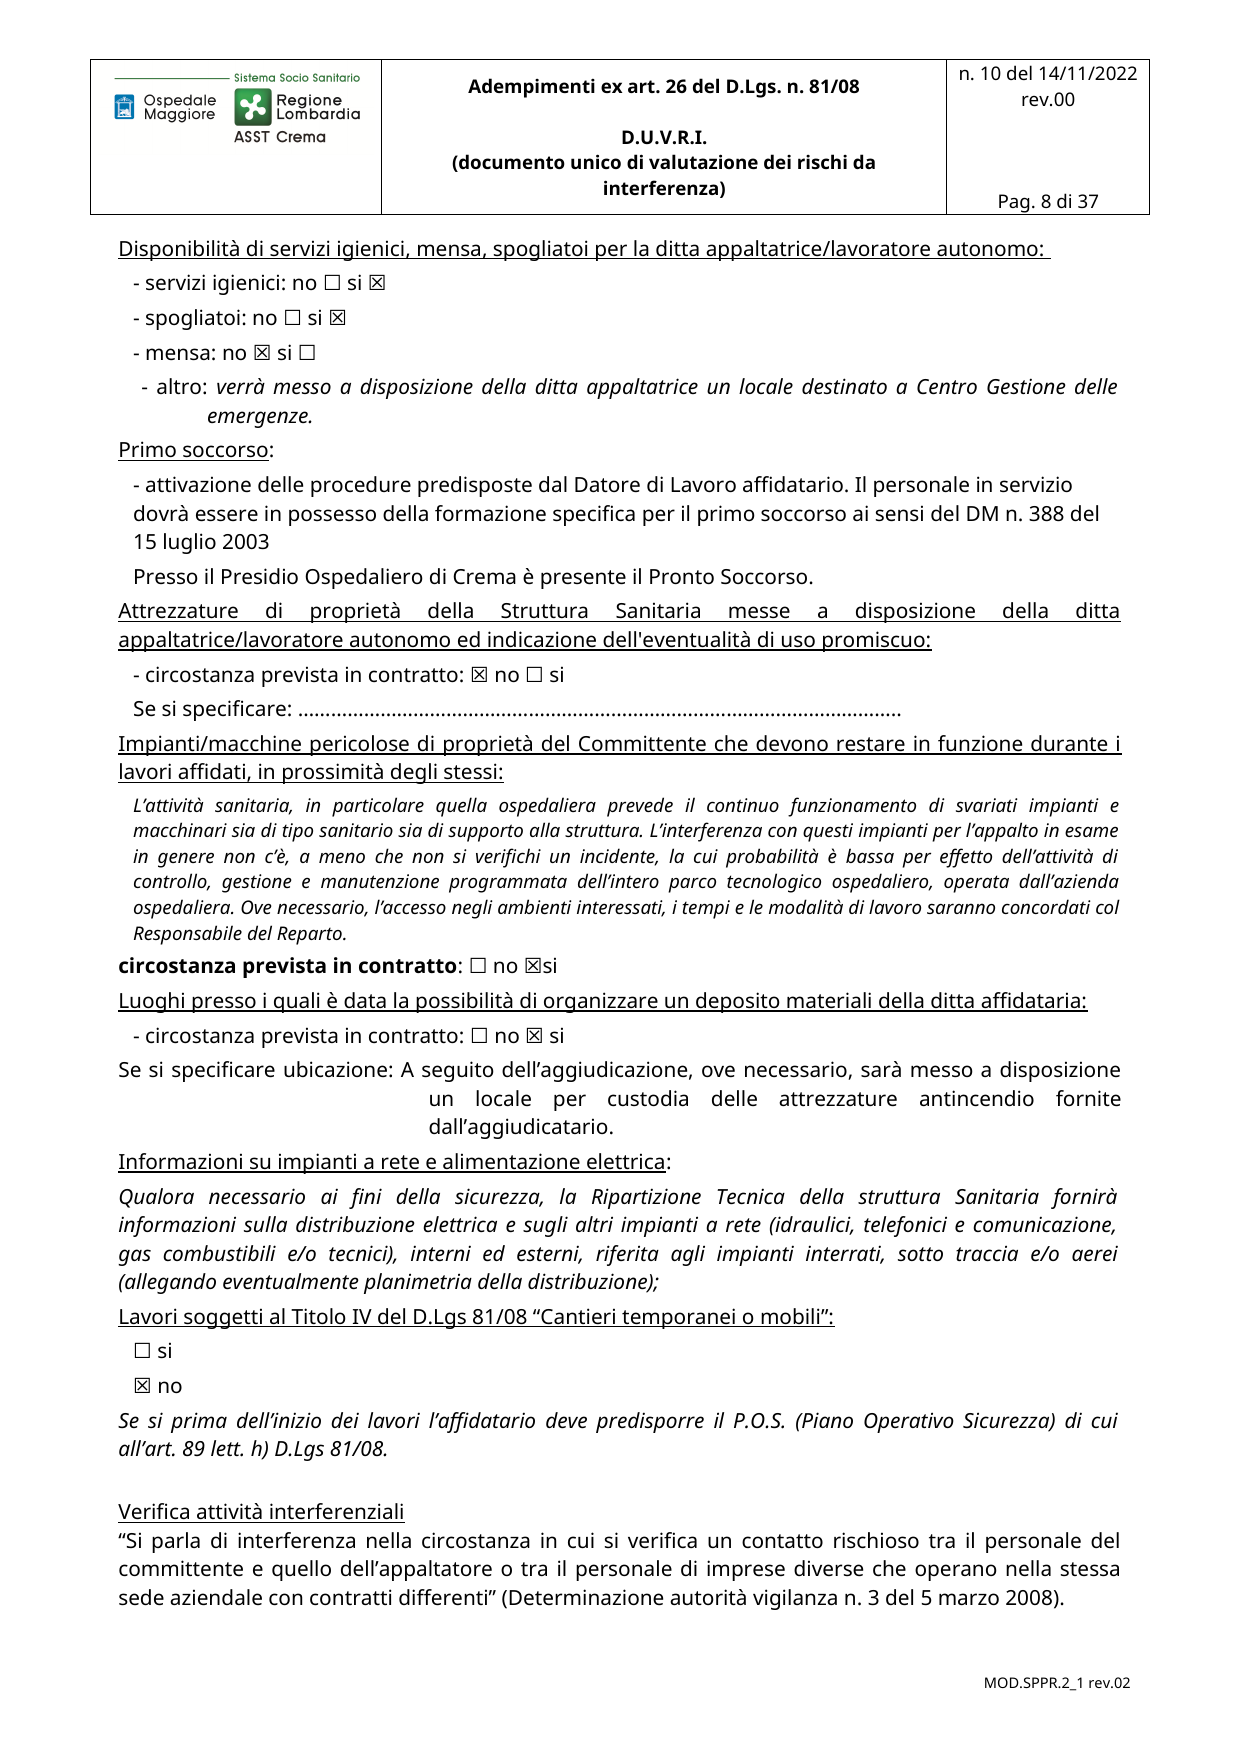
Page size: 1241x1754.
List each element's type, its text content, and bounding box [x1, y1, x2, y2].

subtitle Se si specificare ubicazione: A seguito dell’aggiudicazione, ove necessario, sarà messo a disposizione un locale per custodia delle attrezzature antincendio fornite dall’aggiudicatario. [118, 1056, 1122, 1141]
subtitle circostanza prevista in contratto: ☐ no si [118, 952, 1122, 980]
subtitle Impianti/macchine pericolose di proprietà del Committente che devono restare in funzione durante i lavori affidati, in prossimità degli stessi: [118, 729, 1122, 753]
subtitle - spogliatoi: no si [133, 303, 1122, 332]
subtitle Se si prima dell’inizio dei lavori l’affidatario deve predisporre il P.O.S. (Piano Operativo Sicurezza) di cui all’art. 89 lett. h) D.Lgs 81/08. [118, 1406, 1122, 1463]
subtitle - attivazione delle procedure predisposte dal Datore di Lavoro affidatario. Il personale in servizio dovrà essere in possesso della formazione specifica per il primo soccorso ai sensi del DM n. 388 del 15 luglio 2003 [133, 470, 1122, 556]
subtitle - altro: verrà messo a disposizione della ditta appaltatrice un locale destinato a Centro Gestione delle emergenze. [133, 372, 1122, 429]
subtitle Primo soccorso: [118, 436, 1122, 464]
subtitle ☐ si [133, 1337, 1122, 1365]
subtitle Attrezzature di proprietà della Struttura Sanitaria messe a disposizione della ditta appaltatrice/lavoratore autonomo ed indicazione dell'eventualità di uso promiscuo: [118, 597, 1122, 653]
subtitle Presso il Presidio Ospedaliero di Crema è presente il Pronto Soccorso. [133, 562, 1122, 590]
subtitle Luoghi presso i quali è data la possibilità di organizzare un deposito materiali della ditta affidataria: [118, 986, 1122, 1015]
subtitle - mensa: no si ☐ [133, 338, 1122, 366]
subtitle - servizi igienici: no ☐ si [133, 268, 1122, 297]
text Verifica attività interferenziali [118, 1497, 1122, 1526]
subtitle no [133, 1371, 1122, 1400]
subtitle Se si specificare: ……………………………………………………………………………………………….. [133, 694, 1122, 723]
subtitle - circostanza prevista in contratto: no si [133, 1021, 1122, 1049]
subtitle Informazioni su impianti a rete e alimentazione elettrica: [118, 1147, 1122, 1176]
subtitle Qualora necessario ai fini della sicurezza, la Ripartizione Tecnica della struttura Sanitaria fornirà informazioni sulla distribuzione elettrica e sugli altri impianti a rete (idraulici, telefonici e comunicazione, gas combustibili e/o tecnici), interni ed esterni, riferita agli impianti interrati, sotto traccia e/o aerei (allegando eventualmente planimetria della distribuzione); [118, 1182, 1122, 1296]
subtitle L’attività sanitaria, in particolare quella ospedaliera prevede il continuo funzionamento di svariati impianti e macchinari sia di tipo sanitario sia di supporto alla struttura. L’interferenza con questi impianti per l’appalto in esame in genere non c’è, a meno che non si verifichi un incidente, la cui probabilità è bassa per effetto dell’attività di controllo, gestione e manutenzione programmata dell’intero parco tecnologico ospedaliero, operata dall’azienda ospedaliera. Ove necessario, l’accesso negli ambienti interessati, i tempi e le modalità di lavoro saranno concordati col Responsabile del Reparto. [133, 792, 1122, 945]
subtitle Impianti/macchine pericolose di proprietà del Committente che devono restare in funzione durante i lavori affidati, in prossimità degli stessi: [118, 755, 1122, 786]
subtitle Disponibilità di servizi igienici, mensa, spogliatoi per la ditta appaltatrice/lavoratore autonomo: [118, 234, 1122, 262]
subtitle - circostanza prevista in contratto: no ☐ si [133, 660, 1122, 688]
picture [97, 60, 375, 155]
text “Si parla di interferenza nella circostanza in cui si verifica un contatto rischioso tra il personale del committente e quello dell’appaltatore o tra il personale di imprese diverse che operano nella stessa sede aziendale con contratti differenti” (Determinazione autorità vigilanza n. 3 del 5 marzo 2008). [118, 1526, 1122, 1611]
subtitle Lavori soggetti al Titolo IV del D.Lgs 81/08 “Cantieri temporanei o mobili”: [118, 1302, 1122, 1330]
